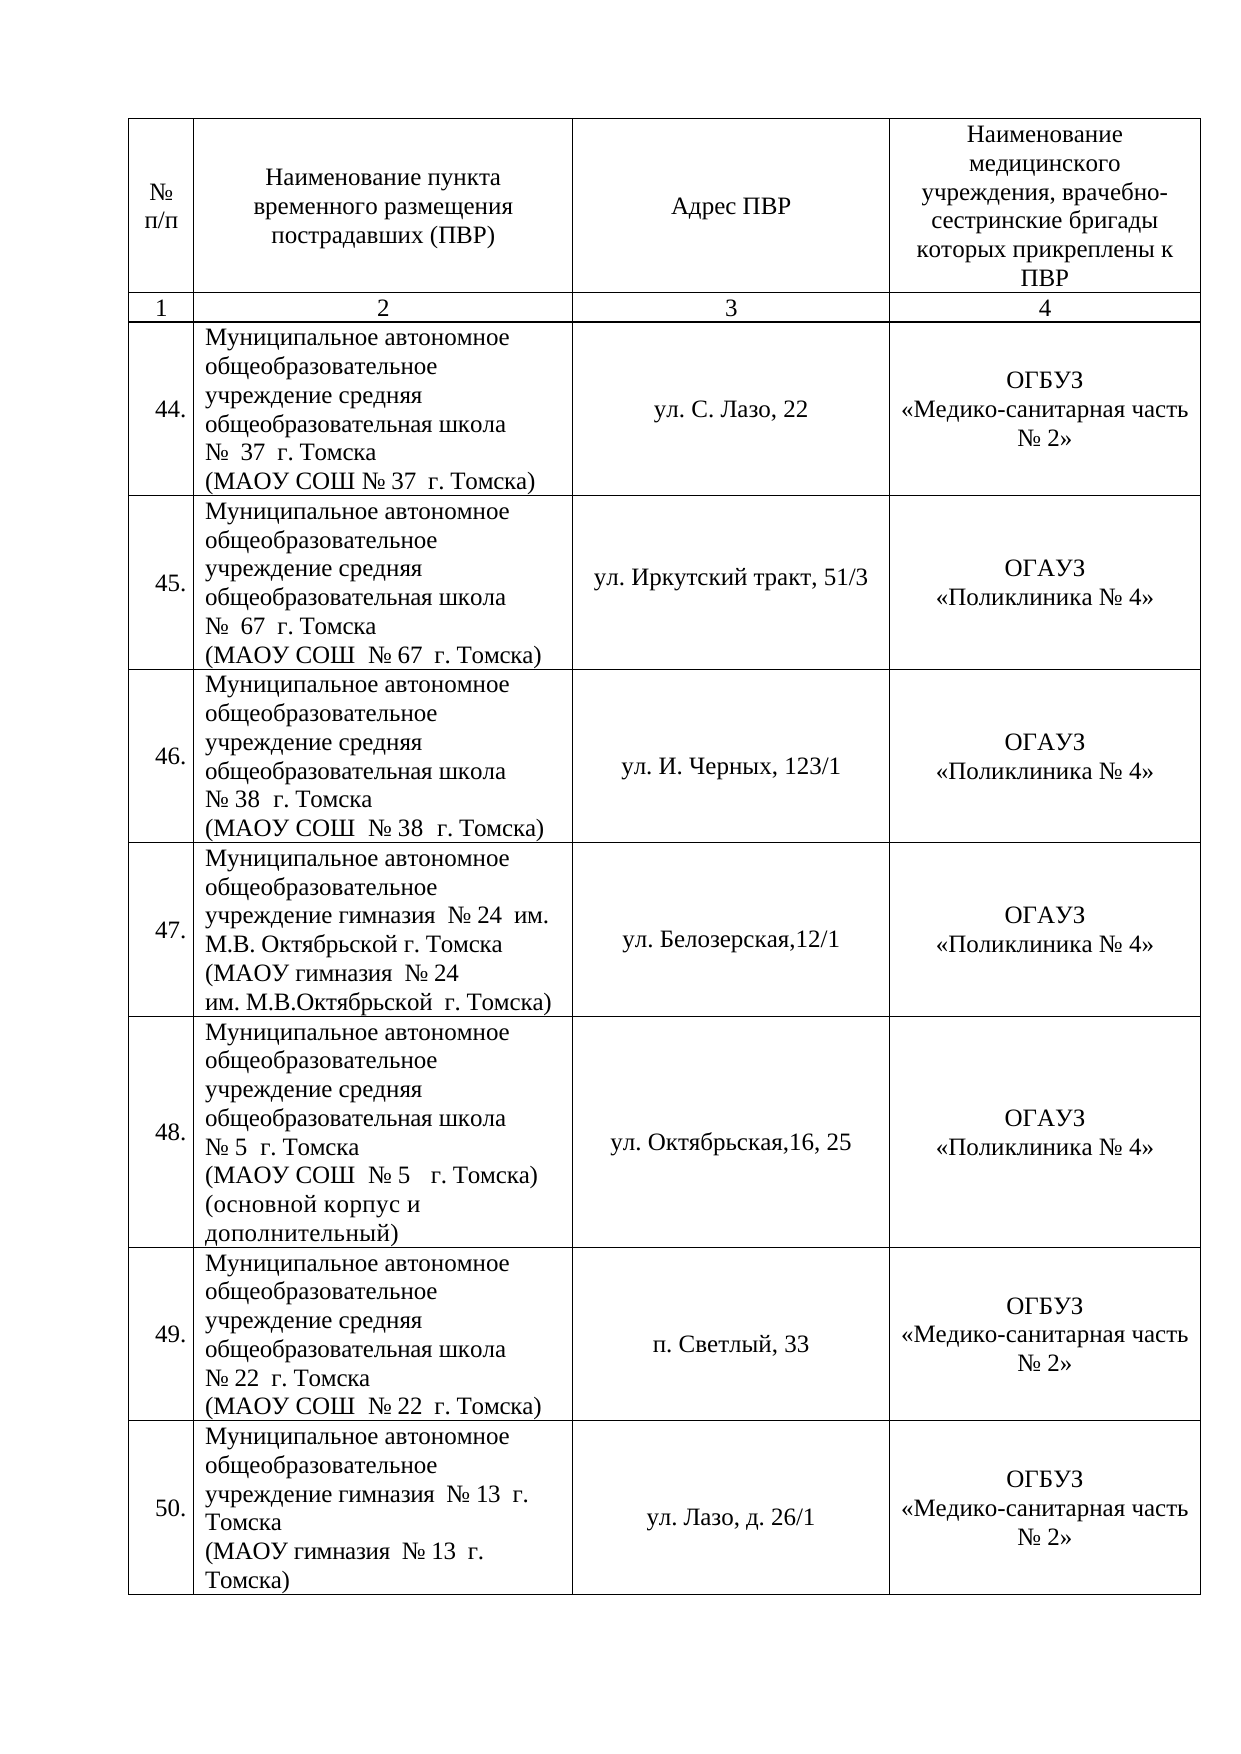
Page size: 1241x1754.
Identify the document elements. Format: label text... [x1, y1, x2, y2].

table_cell Муниципальное автономное общеобразовательное учреждение средняя общеобразовательная школа № 67 г. Томска (МАОУ СОШ № 67 г. Томска) [194, 496, 572, 668]
table_header Адрес ПВР [573, 119, 889, 292]
table_cell ул. Белозерская,12/1 [573, 843, 889, 1016]
table_cell [129, 323, 193, 495]
table_cell 2 [194, 293, 572, 321]
table_cell [129, 1248, 193, 1420]
table_cell Муниципальное автономное общеобразовательное учреждение средняя общеобразовательная школа № 22 г. Томска (МАОУ СОШ № 22 г. Томска) [194, 1248, 572, 1420]
table_cell 4 [890, 293, 1200, 321]
table_cell ОГАУЗ «Поликлиника № 4» [890, 843, 1200, 1016]
table_cell ОГАУЗ «Поликлиника № 4» [890, 670, 1200, 842]
table_cell ОГБУЗ «Медико-санитарная часть № 2» [890, 1421, 1200, 1594]
table_cell ул. Иркутский тракт, 51/3 [573, 496, 889, 668]
table_cell п. Светлый, 33 [573, 1248, 889, 1420]
table_cell Муниципальное автономное общеобразовательное учреждение средняя общеобразовательная школа № 5 г. Томска (МАОУ СОШ № 5 г. Томска) (основной корпус и дополнительный) [194, 1017, 572, 1247]
table_cell [129, 496, 193, 668]
table_cell [129, 670, 193, 842]
table_header Наименование пункта временного размещения пострадавших (ПВР) [194, 119, 572, 292]
table_cell [129, 843, 193, 1016]
table_header № п/п [129, 119, 193, 292]
table_cell 3 [573, 293, 889, 321]
table_header Наименование медицинского учреждения, врачебно-сестринские бригады которых прикреплены к ПВР [890, 119, 1200, 292]
table_cell ул. И. Черных, 123/1 [573, 670, 889, 842]
table_cell Муниципальное автономное общеобразовательное учреждение гимназия № 24 им. М.В. Октябрьской г. Томска (МАОУ гимназия № 24 им. М.В.Октябрьской г. Томска) [194, 843, 572, 1016]
table_cell Муниципальное автономное общеобразовательное учреждение средняя общеобразовательная школа № 37 г. Томска (МАОУ СОШ № 37 г. Томска) [194, 323, 572, 495]
table_cell ОГАУЗ «Поликлиника № 4» [890, 496, 1200, 668]
table_cell ул. Лазо, д. 26/1 [573, 1421, 889, 1594]
table_cell ОГБУЗ «Медико-санитарная часть № 2» [890, 1248, 1200, 1420]
table_cell ул. С. Лазо, 22 [573, 323, 889, 495]
table_cell [129, 1017, 193, 1247]
table_cell Муниципальное автономное общеобразовательное учреждение гимназия № 13 г. Томска (МАОУ гимназия № 13 г. Томска) [194, 1421, 572, 1594]
table_cell 1 [129, 293, 193, 321]
table_cell ул. Октябрьская,16, 25 [573, 1017, 889, 1247]
table_cell ОГАУЗ «Поликлиника № 4» [890, 1017, 1200, 1247]
table_cell [129, 1421, 193, 1594]
table_cell Муниципальное автономное общеобразовательное учреждение средняя общеобразовательная школа № 38 г. Томска (МАОУ СОШ № 38 г. Томска) [194, 670, 572, 842]
table_cell ОГБУЗ «Медико-санитарная часть № 2» [890, 323, 1200, 495]
